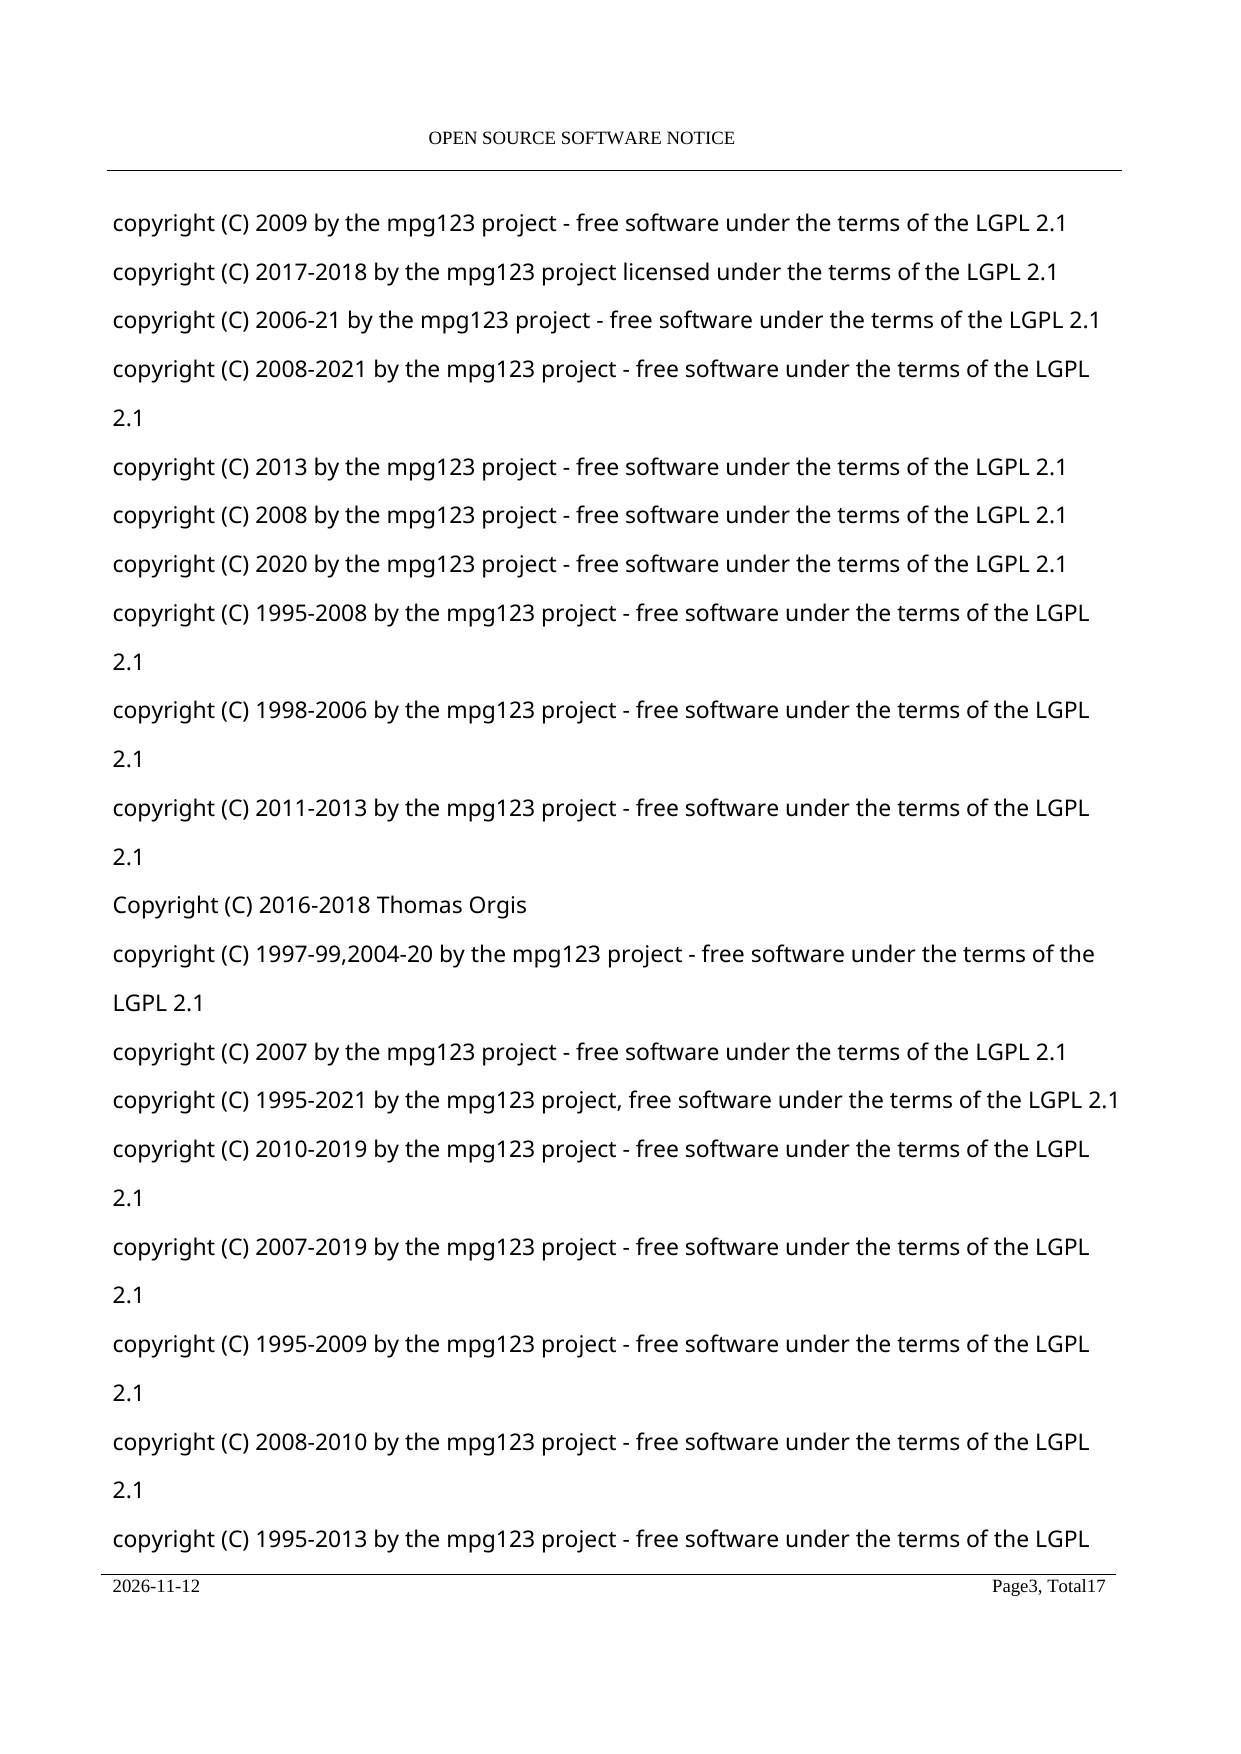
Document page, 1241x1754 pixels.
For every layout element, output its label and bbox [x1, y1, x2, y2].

text [112, 206, 1128, 1555]
